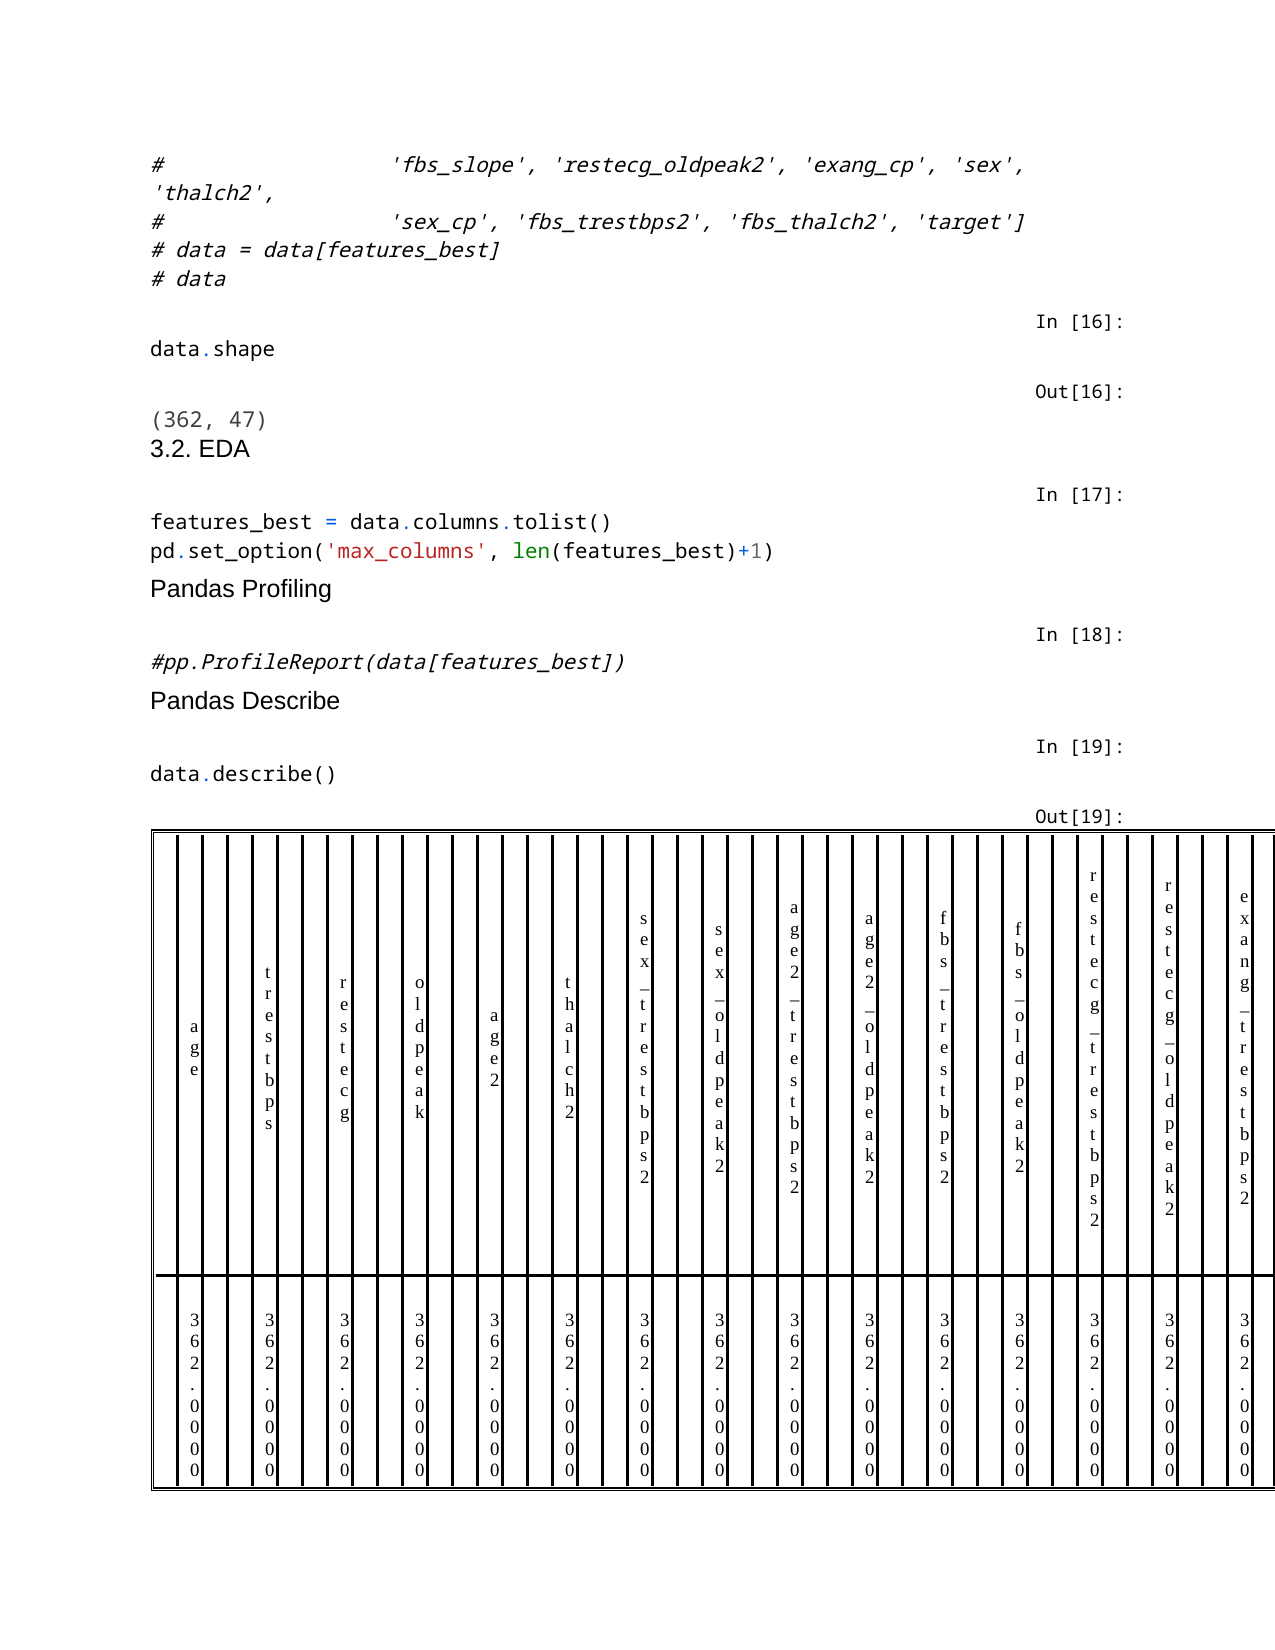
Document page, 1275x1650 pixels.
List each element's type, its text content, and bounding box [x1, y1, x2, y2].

table_cell 362.000000 [927, 1277, 952, 1487]
table_header slope [427, 833, 452, 1274]
table_header age2_thalch2 [827, 833, 852, 1274]
table_header chol [277, 833, 302, 1274]
text # 'fbs_slope', 'restecg_oldpeak2', 'exang_cp', 'sex', 'thalch2', [150, 150, 1125, 207]
table_header fbs_thalch2 [977, 833, 1002, 1274]
table_cell 362.000000 [502, 1277, 527, 1487]
table_cell 362.000000 [727, 1277, 752, 1487]
table_cell 362.000000 [952, 1277, 977, 1487]
text data.describe() [150, 759, 1125, 787]
table_cell 362.000000 [1052, 1277, 1077, 1487]
text 3.2. EDA [150, 434, 1125, 463]
table_header chol2 [527, 833, 552, 1274]
table_header exang_trestbps2 [1227, 833, 1252, 1274]
table_cell 362.000000 [327, 1277, 352, 1487]
table_header age2_slope [877, 833, 902, 1274]
table_header restecg_trestbps2 [1077, 833, 1102, 1274]
table_cell 362.000000 [1227, 1277, 1252, 1487]
table_header age2_chol2 [802, 833, 827, 1274]
table_cell 362.000000 [1002, 1277, 1027, 1487]
table_cell 362.000000 [1102, 1277, 1127, 1487]
table_cell count [154, 1274, 177, 1487]
table_header restecg [327, 833, 352, 1274]
table_cell 362.000000 [852, 1277, 877, 1487]
table_header oldpeak2 [577, 833, 602, 1274]
text Pandas Describe [150, 686, 1125, 714]
table_header exang_cp [1202, 833, 1227, 1274]
table_cell 362.000000 [302, 1277, 327, 1487]
table_header cp [227, 833, 252, 1274]
table_cell 362.000000 [777, 1277, 802, 1487]
table_header fbs_chol2 [952, 833, 977, 1274]
text # 'sex_cp', 'fbs_trestbps2', 'fbs_thalch2', 'target'] [150, 207, 1125, 235]
table_cell 362.000000 [702, 1277, 727, 1487]
table_header sex_oldpeak2 [702, 833, 727, 1274]
table_cell 362.000000 [1177, 1277, 1202, 1487]
table_header restecg_cp [1052, 833, 1077, 1274]
table_header trestbps [252, 833, 277, 1274]
table_cell 362.000000 [977, 1277, 1002, 1487]
text Pandas Profiling [150, 574, 1125, 603]
table_header sex [202, 833, 227, 1274]
table_header exang_chol2 [1252, 833, 1275, 1274]
table_cell 362.000000 [577, 1277, 602, 1487]
table_cell 362.000000 [1127, 1277, 1152, 1487]
table_cell 362.000000 [202, 1277, 227, 1487]
text In [17]: [150, 475, 1125, 507]
table_cell 362.000000 [352, 1277, 377, 1487]
table_header fbs_cp [902, 833, 927, 1274]
table_cell 362.000000 [452, 1277, 477, 1487]
table_header target [452, 833, 477, 1274]
table_header age2 [477, 833, 502, 1274]
table_header sex_trestbps2 [627, 833, 652, 1274]
table_cell 362.000000 [277, 1277, 302, 1487]
table_header restecg_oldpeak2 [1152, 833, 1177, 1274]
table_cell 362.000000 [877, 1277, 902, 1487]
table_cell 362.000000 [527, 1277, 552, 1487]
table_cell 362.000000 [1027, 1277, 1052, 1487]
table_header sex_slope [727, 833, 752, 1274]
text In [18]: [150, 615, 1125, 647]
table_cell 362.000000 [252, 1277, 277, 1487]
text pd.set_option('max_columns', len(features_best)+1) [150, 536, 1125, 564]
table_cell 362.000000 [552, 1277, 577, 1487]
table_cell 362.000000 [177, 1277, 202, 1487]
table_cell 362.000000 [1252, 1277, 1275, 1487]
table_header age [177, 833, 202, 1274]
text Out[19]: [150, 797, 1125, 829]
table_header age2_trestbps2 [777, 833, 802, 1274]
table_header sex_thalch2 [677, 833, 702, 1274]
text In [16]: [150, 302, 1125, 334]
text Out[16]: [150, 372, 1125, 404]
table_header age2_cp [752, 833, 777, 1274]
text features_best = data.columns.tolist() [150, 507, 1125, 536]
table_header fbs_trestbps2 [927, 833, 952, 1274]
text (362, 47) [150, 404, 1125, 434]
table_cell 362.000000 [677, 1277, 702, 1487]
table_cell 362.000000 [752, 1277, 777, 1487]
table_header restecg_chol2 [1102, 833, 1127, 1274]
table_header exang [377, 833, 402, 1274]
table_cell 362.000000 [227, 1277, 252, 1487]
table_cell 362.000000 [1202, 1277, 1227, 1487]
table_cell 362.000000 [377, 1277, 402, 1487]
table_cell 362.000000 [802, 1277, 827, 1487]
table_cell 362.000000 [477, 1277, 502, 1487]
text # data = data[features_best] [150, 235, 1125, 264]
table_header age2_oldpeak2 [852, 833, 877, 1274]
table_cell 362.000000 [1077, 1277, 1102, 1487]
table_header [154, 833, 177, 1274]
table_cell 362.000000 [402, 1277, 427, 1487]
table_cell 362.000000 [427, 1277, 452, 1487]
table_cell 362.000000 [902, 1277, 927, 1487]
table_cell 362.000000 [627, 1277, 652, 1487]
table_header fbs_slope [1027, 833, 1052, 1274]
table_header sex_chol2 [652, 833, 677, 1274]
table_header restecg_slope [1177, 833, 1202, 1274]
table_header restecg_thalch2 [1127, 833, 1152, 1274]
table_header oldpeak [402, 833, 427, 1274]
table_cell 362.000000 [652, 1277, 677, 1487]
text In [19]: [150, 727, 1125, 759]
table_cell 362.000000 [827, 1277, 852, 1487]
table_header thalch [352, 833, 377, 1274]
table_header fbs [302, 833, 327, 1274]
text # data [150, 264, 1125, 292]
table_header trestbps2 [502, 833, 527, 1274]
table_cell 362.000000 [602, 1277, 627, 1487]
table_header sex_cp [602, 833, 627, 1274]
table_header thalch2 [552, 833, 577, 1274]
text #pp.ProfileReport(data[features_best]) [150, 647, 1125, 676]
table_cell 362.000000 [1152, 1277, 1177, 1487]
text data.shape [150, 334, 1125, 362]
table_header fbs_oldpeak2 [1002, 833, 1027, 1274]
